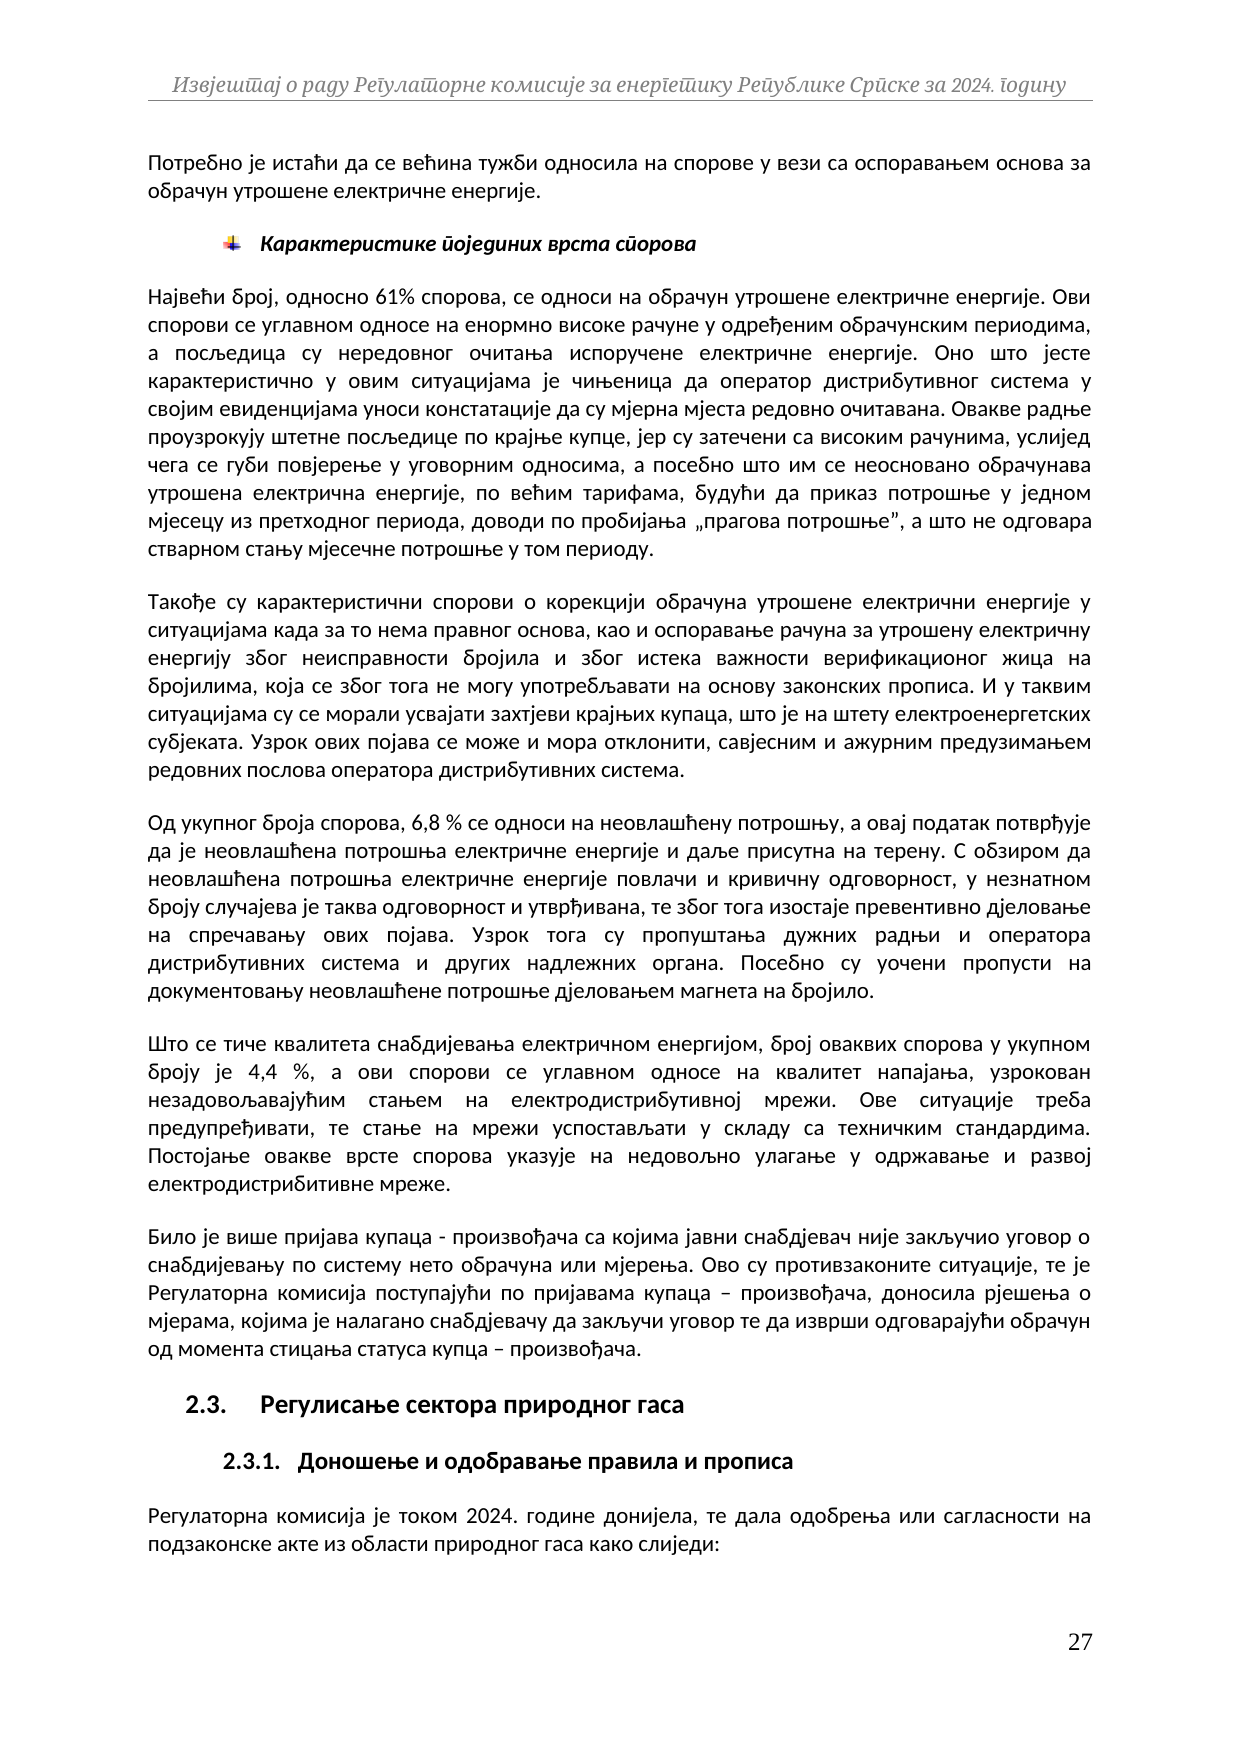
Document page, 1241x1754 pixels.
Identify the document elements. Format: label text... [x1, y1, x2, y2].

text Од укупног броја спорова, 6,8 % се односи на неовлашћену потрошњу, а овај податак потврђује да је неовлашћена потрошња електричне енергије и даље присутна на терену. С обзиром да неовлашћена потрошња електричне енергије повлачи и кривичну одговорност, у незнатном броју случајева је таква одговорност и утврђивана, те због тога изостаје превентивно дјеловање на спречавању ових појава. Узрок тога су пропуштања дужних радњи и оператора дистрибутивних система и других надлежних органа. Посебно су уочени пропусти на документовању неовлашћене потрошње дјеловањем магнета на бројило. [148, 808, 1093, 1004]
text Што се тиче квалитета снабдијевања електричном енергијом, број оваквих спорова у укупном броју је 4,4 %, а ови спорови се углавном односе на квалитет напајања, узрокован незадовољавајућим стањем на електродистрибутивној мрежи. Ове ситуације треба предупређивати, те стање на мрежи успостављати у складу са техничким стандардима. Постојање овакве врсте спорова указује на недовољно улагање у одржавање и развој електродистрибитивне мреже. [148, 1029, 1093, 1197]
text Такође су карактеристични спорови о корекцији обрачуна утрошене електрични енергије у ситуацијама када за то нема правног основа, као и оспоравање рачуна за утрошену електричну енергију због неисправности бројила и због истека важности верификационог жица на бројилима, која се због тога не могу употребљавати на основу законских прописа. И у таквим ситуацијама су се морали усвајати захтјеви крајњих купаца, што је на штету електроенергетских субјеката. Узрок ових појава се може и мора отклонити, савјесним и ажурним предузимањем редовних послова оператора дистрибутивних система. [148, 587, 1093, 783]
picture [223, 234, 241, 251]
text Највећи број, односно 61% спорова, се односи на обрачун утрошене електричне енергије. Ови спорови се углавном односе на енормно високе рачуне у одређеним обрачунским периодима, а посљедица су нередовног очитања испоручене електричне енергије. Оно што јесте карактеристично у овим ситуацијама је чињеница да оператор дистрибутивног система у својим евиденцијама уноси констатације да су мјерна мјеста редовно очитавана. Овакве радње проузрокују штетне посљедице по крајње купце, јер су затечени са високим рачунима, услијед чега се губи повјерење у уговорним односима, а посебно што им се неосновано обрачунава утрошена електрична енергије, по већим тарифама, будући да приказ потрошње у једном мјесецу из претходног периода, доводи по пробијања „прагова потрошње”, а што не одговара стварном стању мјесечне потрошње у том периоду. [148, 282, 1093, 562]
list Карактеристике појединих врста спорова [223, 229, 1093, 257]
text Потребно је истаћи да се већина тужби односила на спорове у вези са оспоравањем основа за обрачун утрошене електричне енергије. [148, 148, 1093, 204]
subtitle Регулисање сектора природног гаса [185, 1387, 1093, 1421]
subtitle Доношење и одобравање правила и прописа [223, 1446, 1093, 1476]
text Регулаторна комисија је током 2024. године донијела, те дала одобрења или сагласности на подзаконске акте из области природног гаса како слиједи: [148, 1501, 1093, 1557]
text Било је више пријава купаца - произвођача са којима јавни снабдјевач није закључио уговор о снабдијевању по систему нето обрачуна или мјерења. Ово су противзаконите ситуације, те је Регулаторна комисија поступајући по пријавама купаца – произвођача, доносила рјешења о мјерама, којима је налагано снабдјевачу да закључи уговор те да изврши одговарајући обрачун од момента стицања статуса купца – произвођача. [148, 1222, 1093, 1362]
